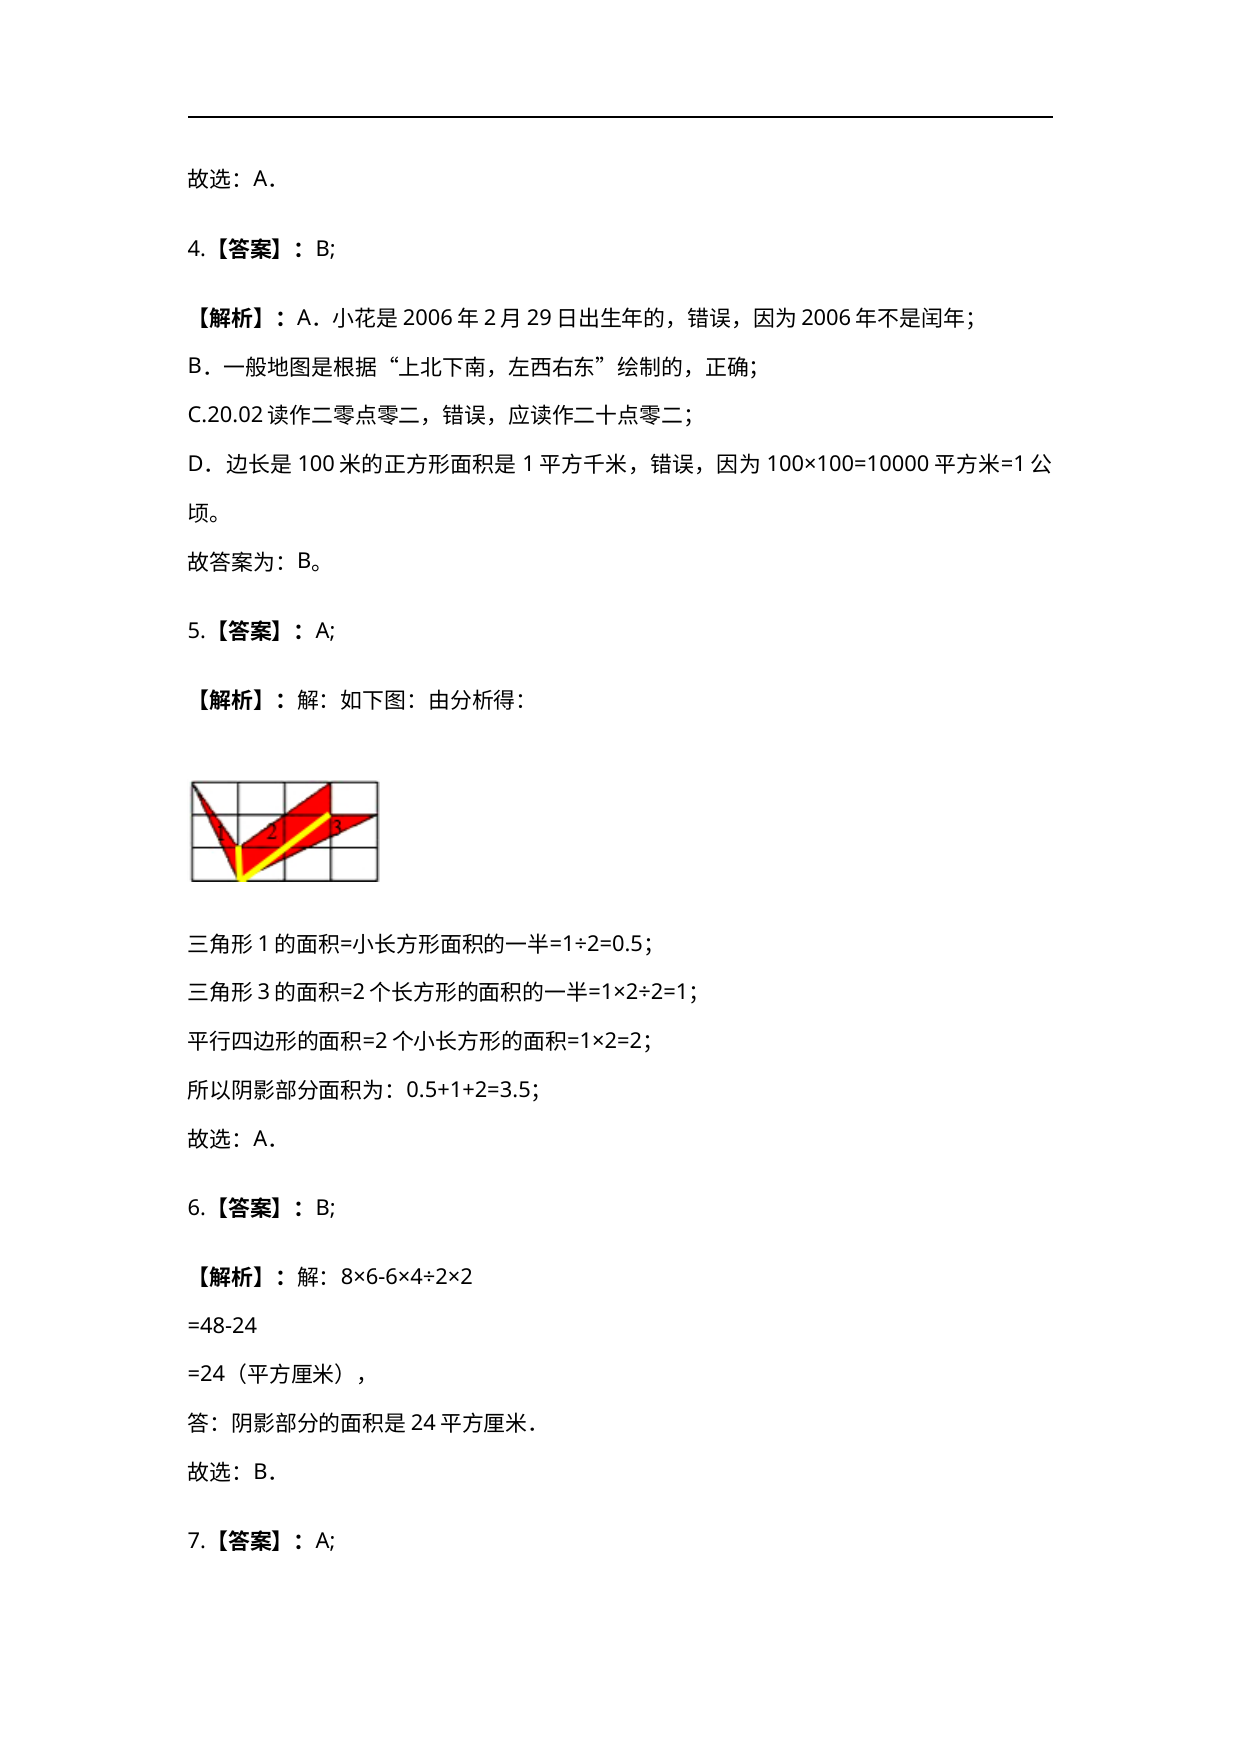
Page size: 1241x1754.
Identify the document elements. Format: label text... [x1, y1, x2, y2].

text 【解析】：A．小花是2006年2月29日出生年的，错误，因为2006年不是闰年； B．一般地图是根据“上北下南，左西右东”绘制的，正确； C.20.02读作二零点零二，错误，应读作二十点零二； D．边长是100米的正方形面积是1平方千米，错误，因为100×100=10000平方米=1公顷。 故答案为：B。 [187, 300, 1053, 577]
text 7.【答案】：A; [187, 1524, 1053, 1556]
text 4.【答案】：B; [187, 231, 1053, 264]
text 5.【答案】：A; [187, 613, 1053, 646]
text 6.【答案】：B; [187, 1190, 1053, 1223]
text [187, 162, 1053, 194]
text 【解析】：解：如下图：由分析得： 三角形1的面积=小长方形面积的一半=1÷2=0.5； 三角形3的面积=2个长方形的面积的一半=1×2÷2=1； 平行四边形的面积=2个小长方形的面积=1×2=2； 所以阴影部分面积为：0.5+1+2=3.5； 故选：A． [187, 682, 1053, 1154]
picture [187, 779, 380, 882]
text 【解析】：解：8×6-6×4÷2×2 =48-24 =24（平方厘米）， 答：阴影部分的面积是24平方厘米． 故选：B． [187, 1259, 1053, 1487]
